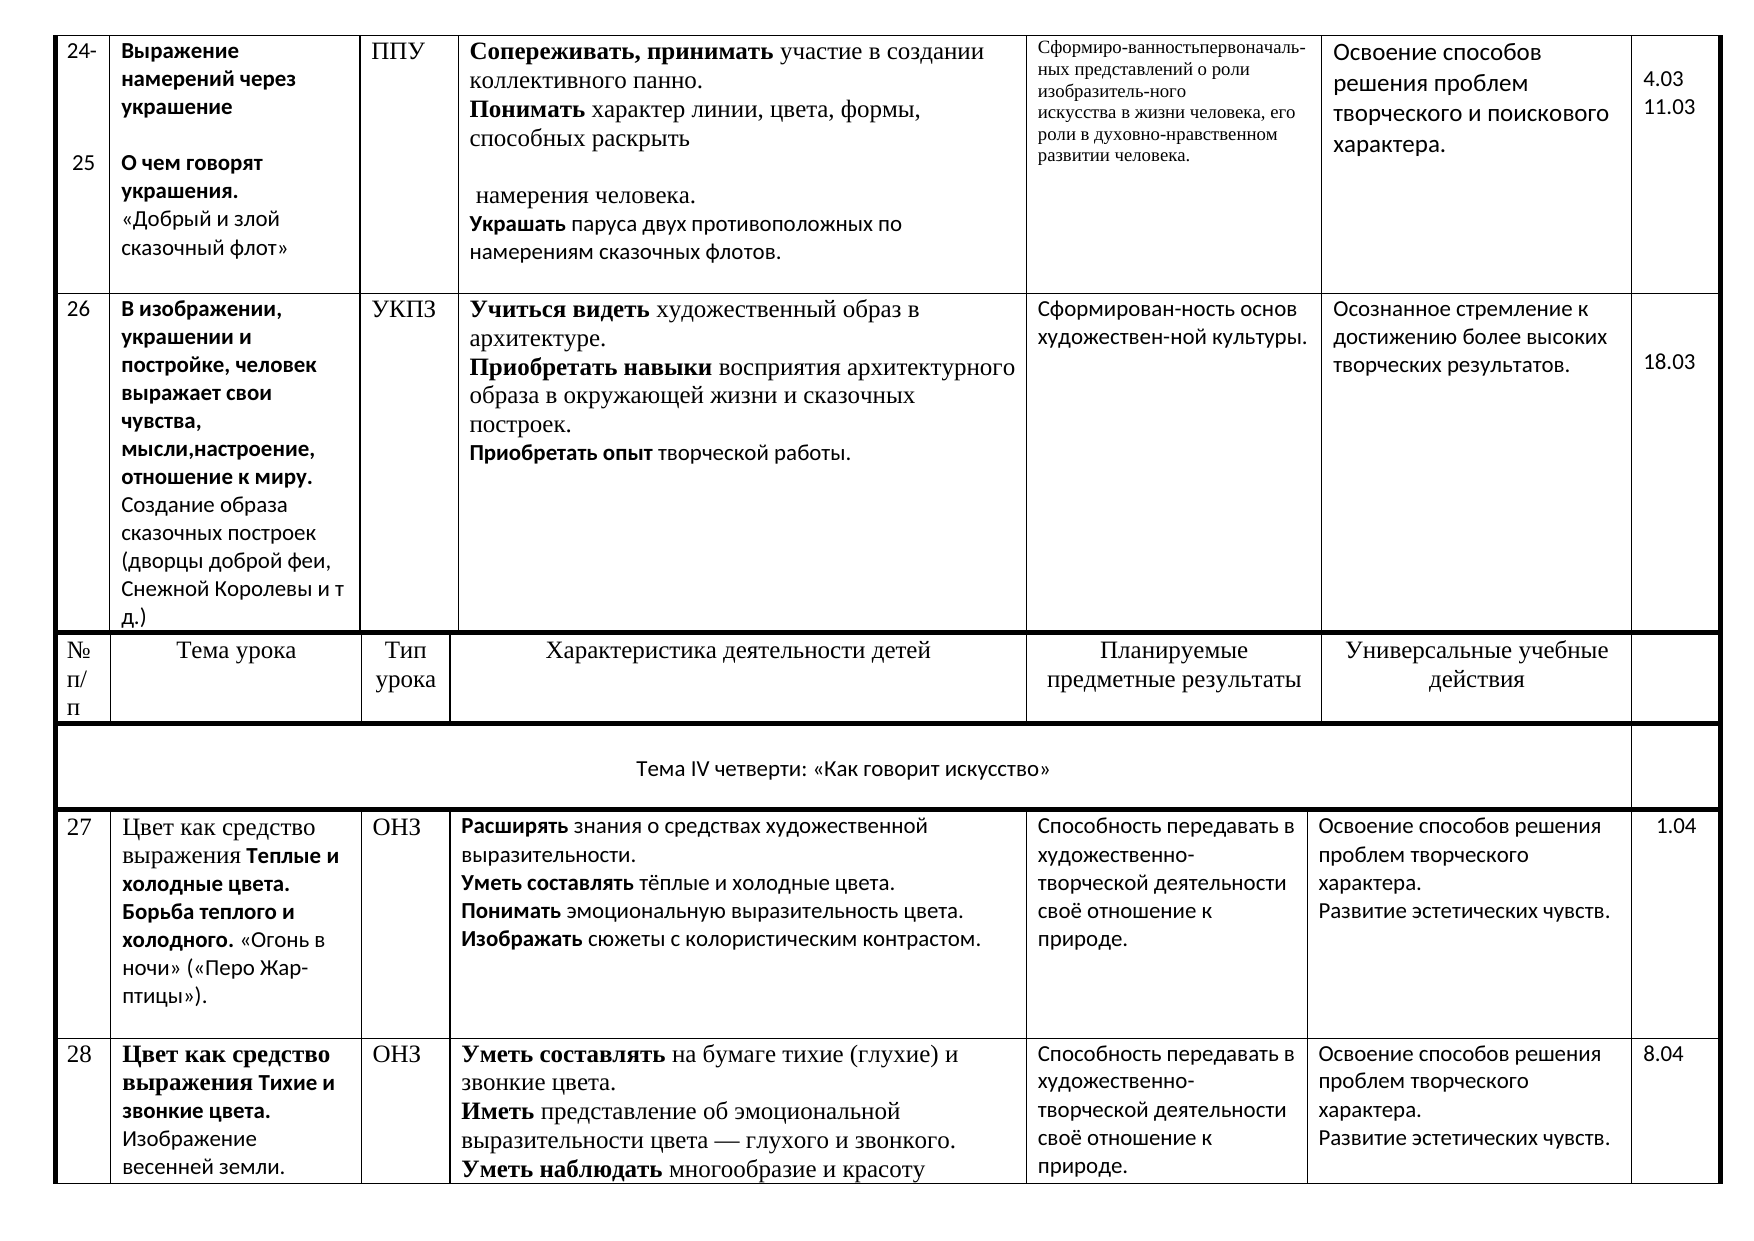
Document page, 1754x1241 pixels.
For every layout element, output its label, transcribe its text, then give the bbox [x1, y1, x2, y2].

table_cell [1632, 635, 1718, 721]
table_cell Осознанное стремление к достижению более высоких творческих результатов. [1322, 294, 1631, 630]
table_cell № п/п [58, 635, 110, 721]
table_cell 28 [58, 1039, 110, 1182]
table_cell Тип урока [362, 635, 449, 721]
table_cell 1.04 [1632, 812, 1718, 1038]
table_cell В изображении, украшении и постройке, человек выражает свои чувства, мысли,настроение, отношение к миру. Создание образа сказочных построек (дворцы доброй феи, Снежной Королевы и т д.) [110, 294, 359, 630]
table_cell Планируемые предметные результаты [1027, 635, 1321, 721]
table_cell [111, 1039, 361, 1182]
table_cell 24- 25 [58, 36, 109, 293]
table_cell Универсальные учебные действия [1322, 635, 1631, 721]
table_cell 18.03 [1632, 294, 1718, 630]
table_cell [1632, 726, 1718, 807]
table_cell Освоение способов решения проблем творческого и поискового характера. [1322, 36, 1631, 293]
table_cell Сформирован-ность основ художествен-ной культуры. [1027, 294, 1321, 630]
table_cell УКПЗ [361, 294, 458, 630]
table_cell Сформиро-ванностьпервоначаль-ных представлений о роли изобразитель-ного искусства в жизни человека, его роли в духовно-нравственном развитии человека. [1027, 36, 1321, 293]
table_cell Способность передавать в художественно-творческой деятельности своё отношение к природе. [1027, 812, 1307, 1038]
table_cell Цвет как средство выражения Теплые и холодные цвета. Борьба теплого и холодного. «Огонь в ночи» («Перо Жар-птицы»). [111, 812, 361, 1038]
table_cell Освоение способов решения проблем творческого характера. Развитие эстетических чувств. [1308, 812, 1631, 1038]
table_cell ППУ [361, 36, 458, 293]
table_cell Выражение намерений через украшение О чем говорят украшения. «Добрый и злой сказочный флот» [110, 36, 359, 293]
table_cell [451, 1039, 1026, 1182]
table_cell 4.03 11.03 [1632, 36, 1718, 293]
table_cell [1308, 1039, 1631, 1182]
table_cell Характеристика деятельности детей [451, 635, 1026, 721]
table_cell ОНЗ [362, 1039, 449, 1182]
table_cell Расширять знания о средствах художественной выразительности. Уметь составлять тёплые и холодные цвета. Понимать эмоциональную выразительность цвета. Изображать сюжеты с колористическим контрастом. [451, 812, 1026, 1038]
table_cell 8.04 [1632, 1039, 1718, 1182]
table_cell Сопереживать, принимать участие в создании коллективного панно. Понимать характер линии, цвета, формы, способных раскрыть намерения человека. Украшать паруса двух противоположных по намерениям сказочных флотов. [459, 36, 1026, 293]
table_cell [1027, 1039, 1307, 1182]
table_cell 27 [58, 812, 110, 1038]
table_cell Тема IV четверти: «Как говорит искусство» [58, 726, 1631, 807]
table_cell ОНЗ [362, 812, 449, 1038]
table_cell 26 [58, 294, 109, 630]
table_cell Тема урока [111, 635, 361, 721]
table_cell Учиться видеть художественный образ в архитектуре. Приобретать навыки восприятия архитектурного образа в окружающей жизни и сказочных построек. Приобретать опыт творческой работы. [459, 294, 1026, 630]
